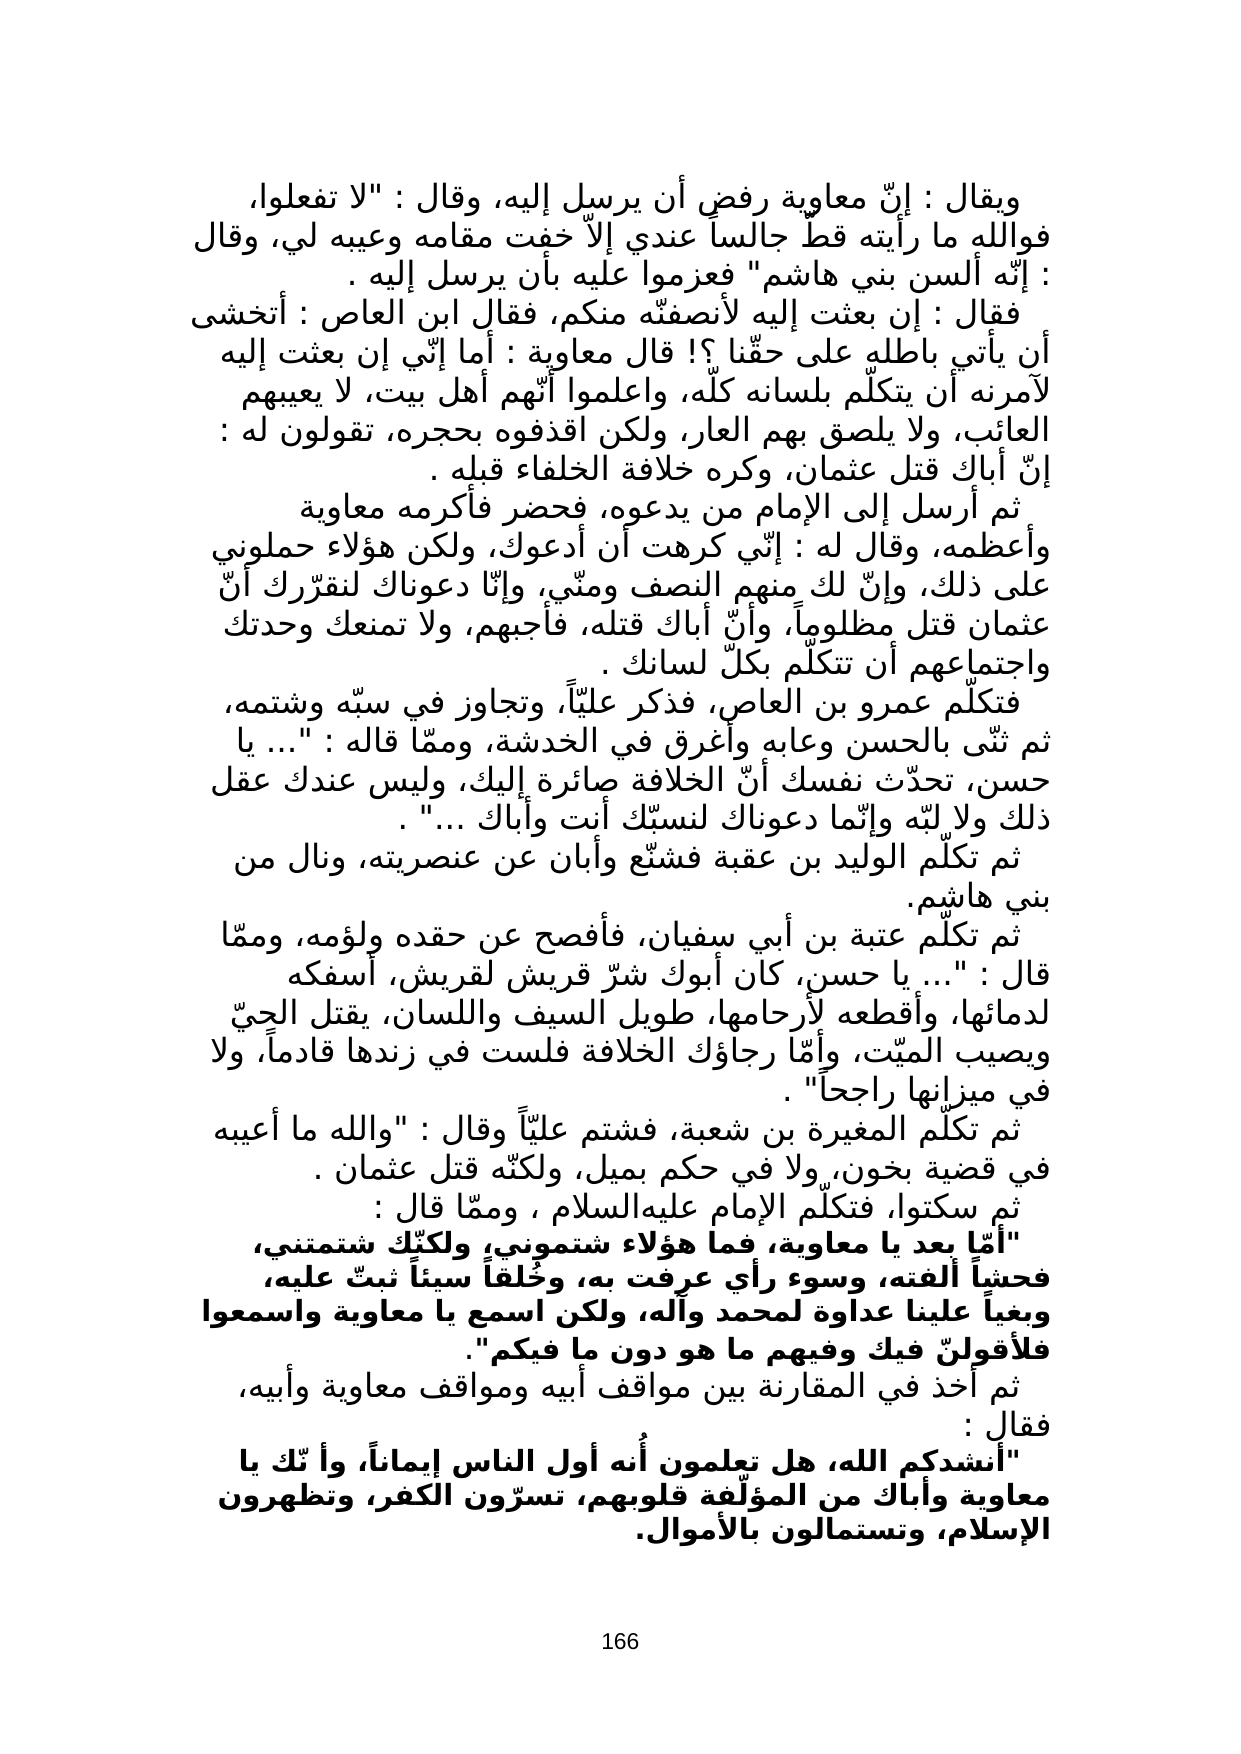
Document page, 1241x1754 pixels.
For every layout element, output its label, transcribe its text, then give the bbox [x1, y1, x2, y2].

text فقال : إن بعثت إليه لأنصفنّه منكم، فقال ابن العاص : أتخشى أن يأتي باطله على حقّنا ؟! قال معاوية : أما إنّي إن بعثت إليه لآمرنه أن يتكلّم بلسانه كلّه، واعلموا أنّهم أهل بيت، لا يعيبهم العائب، ولا يلصق بهم العار، ولكن اقذفوه بحجره، تقولون له : إنّ أباك قتل عثمان، وكره خلافة الخلفاء قبله . [189, 294, 1051, 488]
text ثم تكلّم الوليد بن عقبة فشنّع وأبان عن عنصريته، ونال من بني هاشم. [189, 838, 1051, 915]
text ثم أخذ في المقارنة بين مواقف أبيه ومواقف معاوية وأبيه، فقال : [189, 1367, 1051, 1445]
text ثم أرسل إلى الإمام من يدعوه، فحضر فأكرمه معاوية وأعظمه، وقال له : إنّي كرهت أن أدعوك، ولكن هؤلاء حملوني على ذلك، وإنّ لك منهم النصف ومنّي، وإنّا دعوناك لنقرّرك أنّ عثمان قتل مظلوماً، وأنّ أباك قتله، فأجبهم، ولا تمنعك وحدتك واجتماعهم أن تتكلّم بكلّ لسانك . [189, 488, 1051, 682]
text فتكلّم عمرو بن العاص، فذكر عليّاً، وتجاوز في سبّه وشتمه، ثم ثنّى بالحسن وعابه وأغرق في الخدشة، وممّا قاله : "... يا حسن، تحدّث نفسك أنّ الخلافة صائرة إليك، وليس عندك عقل ذلك ولا لبّه وإنّما دعوناك لنسبّك أنت وأباك ..." . [189, 682, 1051, 838]
text ثم تكلّم عتبة بن أبي سفيان، فأفصح عن حقده ولؤمه، وممّا قال : "... يا حسن، كان أبوك شرّ قريش لقريش، أسفكه لدمائها، وأقطعه لأرحامها، طويل السيف واللسان، يقتل الحيّ ويصيب الميّت، وأمّا رجاؤك الخلافة فلست في زندها قادماً، ولا في ميزانها راجحاً" . [189, 915, 1051, 1110]
text ويقال : إنّ معاوية رفض أن يرسل إليه، وقال : "لا تفعلوا، فوالله ما رأيته قطّ جالساً عندي إلاّ خفت مقامه وعيبه لي، وقال : إنّه ألسن بني هاشم" فعزموا عليه بأن يرسل إليه . [189, 177, 1051, 294]
text "أمّا بعد يا معاوية، فما هؤلاء شتموني، ولكنّك شتمتني، فحشاً ألفته، وسوء رأي عرفت به، وخُلقاً سيئاً ثبتّ عليه، وبغياً علينا عداوة لمحمد وآله، ولكن اسمع يا معاوية واسمعوا فلأقولنّ فيك وفيهم ما هو دون ما فيكم". [189, 1226, 1051, 1367]
text ثم تكلّم المغيرة بن شعبة، فشتم عليّاً وقال : "والله ما أعيبه في قضية بخون، ولا في حكم بميل، ولكنّه قتل عثمان . [189, 1110, 1051, 1187]
text "أنشدكم الله، هل تعلمون أُنه أول الناس إيماناً، وأ نّك يا معاوية وأباك من المؤلّفة قلوبهم، تسرّون الكفر، وتظهرون الإسلام، وتستمالون بالأموال. [189, 1445, 1051, 1547]
text ثم سكتوا، فتكلّم الإمام عليه‌السلام ، وممّا قال : [189, 1187, 1051, 1226]
